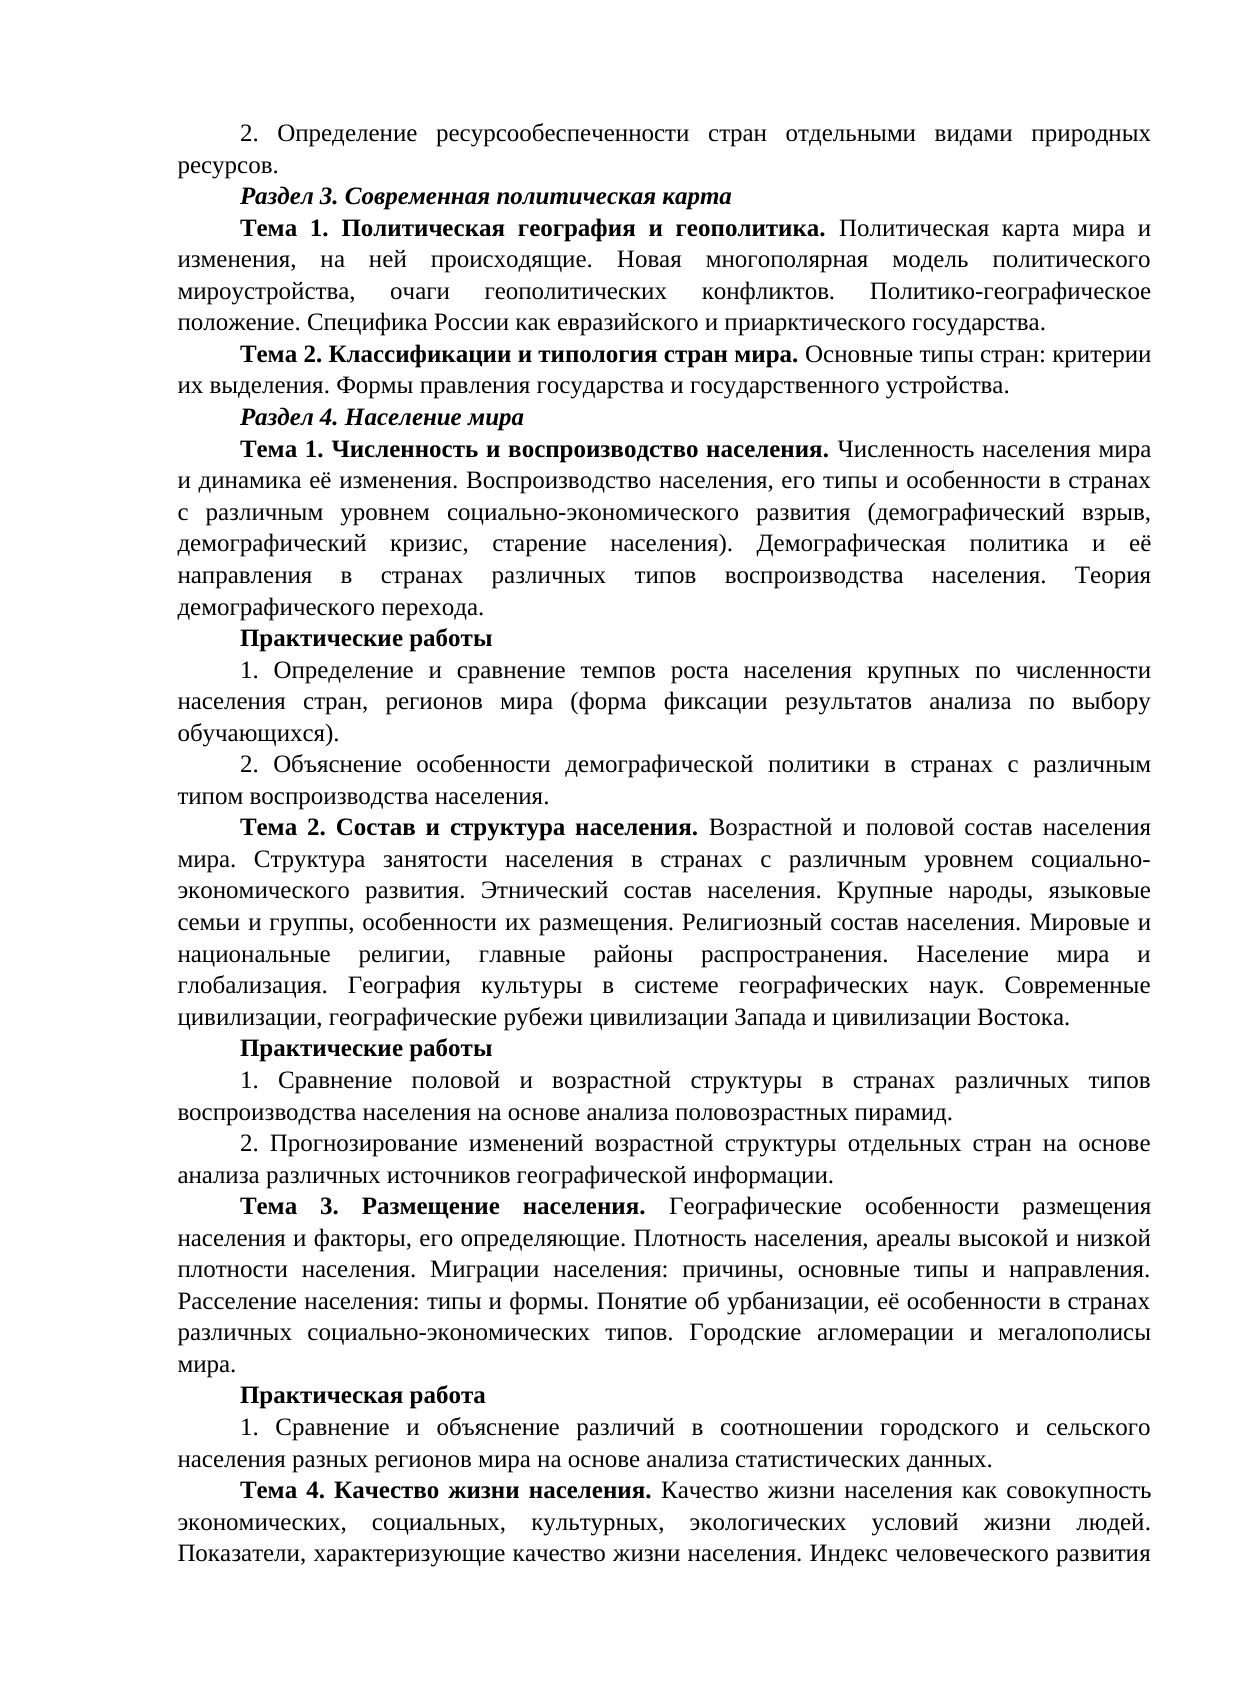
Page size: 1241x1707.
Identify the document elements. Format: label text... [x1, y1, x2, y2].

text Раздел 3. Современная политическая карта [177, 181, 1152, 210]
text Практическая работа [177, 1381, 1152, 1409]
text 2. Прогнозирование изменений возрастной структуры отдельных стран на основе анализа различных источников географической информации. [177, 1128, 1152, 1188]
text Практические работы [177, 1033, 1152, 1062]
text Тема 1. Численность и воспроизводство населения. Численность населения мира и динамика её изменения. Воспроизводство населения, его типы и особенности в странах с различным уровнем социально-экономического развития (демографический взрыв, демографический кризис, старение населения). Демографическая политика и её направления в странах различных типов воспроизводства населения. Теория демографического перехода. [177, 434, 1152, 620]
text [177, 1475, 1152, 1567]
text 1. Определение и сравнение темпов роста населения крупных по численности населения стран, регионов мира (форма фиксации результатов анализа по выбору обучающихся). [177, 655, 1152, 747]
text 2. Объяснение особенности демографической политики в странах с различным типом воспроизводства населения. [177, 749, 1152, 810]
text Практические работы [177, 623, 1152, 652]
text 1. Сравнение половой и возрастной структуры в странах различных типов воспроизводства населения на основе анализа половозрастных пирамид. [177, 1065, 1152, 1125]
text Тема 1. Политическая география и геополитика. Политическая карта мира и изменения, на ней происходящие. Новая многополярная модель политического мироустройства, очаги геополитических конфликтов. Политико-географическое положение. Специфика России как евразийского и приарктического государства. [177, 213, 1152, 336]
text Тема 3. Размещение населения. Географические особенности размещения населения и факторы, его определяющие. Плотность населения, ареалы высокой и низкой плотности населения. Миграции населения: причины, основные типы и направления. Расселение населения: типы и формы. Понятие об урбанизации, её особенности в странах различных социально-экономических типов. Городские агломерации и мегалополисы мира. [177, 1191, 1152, 1378]
text 2. Определение ресурсообеспеченности стран отдельными видами природных ресурсов. [177, 118, 1152, 178]
text Тема 2. Состав и структура населения. Возрастной и половой состав населения мира. Структура занятости населения в странах с различным уровнем социально-экономического развития. Этнический состав населения. Крупные народы, языковые семьи и группы, особенности их размещения. Религиозный состав населения. Мировые и национальные религии, главные районы распространения. Население мира и глобализация. География культуры в системе географических наук. Современные цивилизации, географические рубежи цивилизации Запада и цивилизации Востока. [177, 812, 1152, 1031]
text Раздел 4. Население мира [177, 402, 1152, 431]
text 1. Сравнение и объяснение различий в соотношении городского и сельского населения разных регионов мира на основе анализа статистических данных. [177, 1412, 1152, 1472]
text Тема 2. Классификации и типология стран мира. Основные типы стран: критерии их выделения. Формы правления государства и государственного устройства. [177, 339, 1152, 399]
